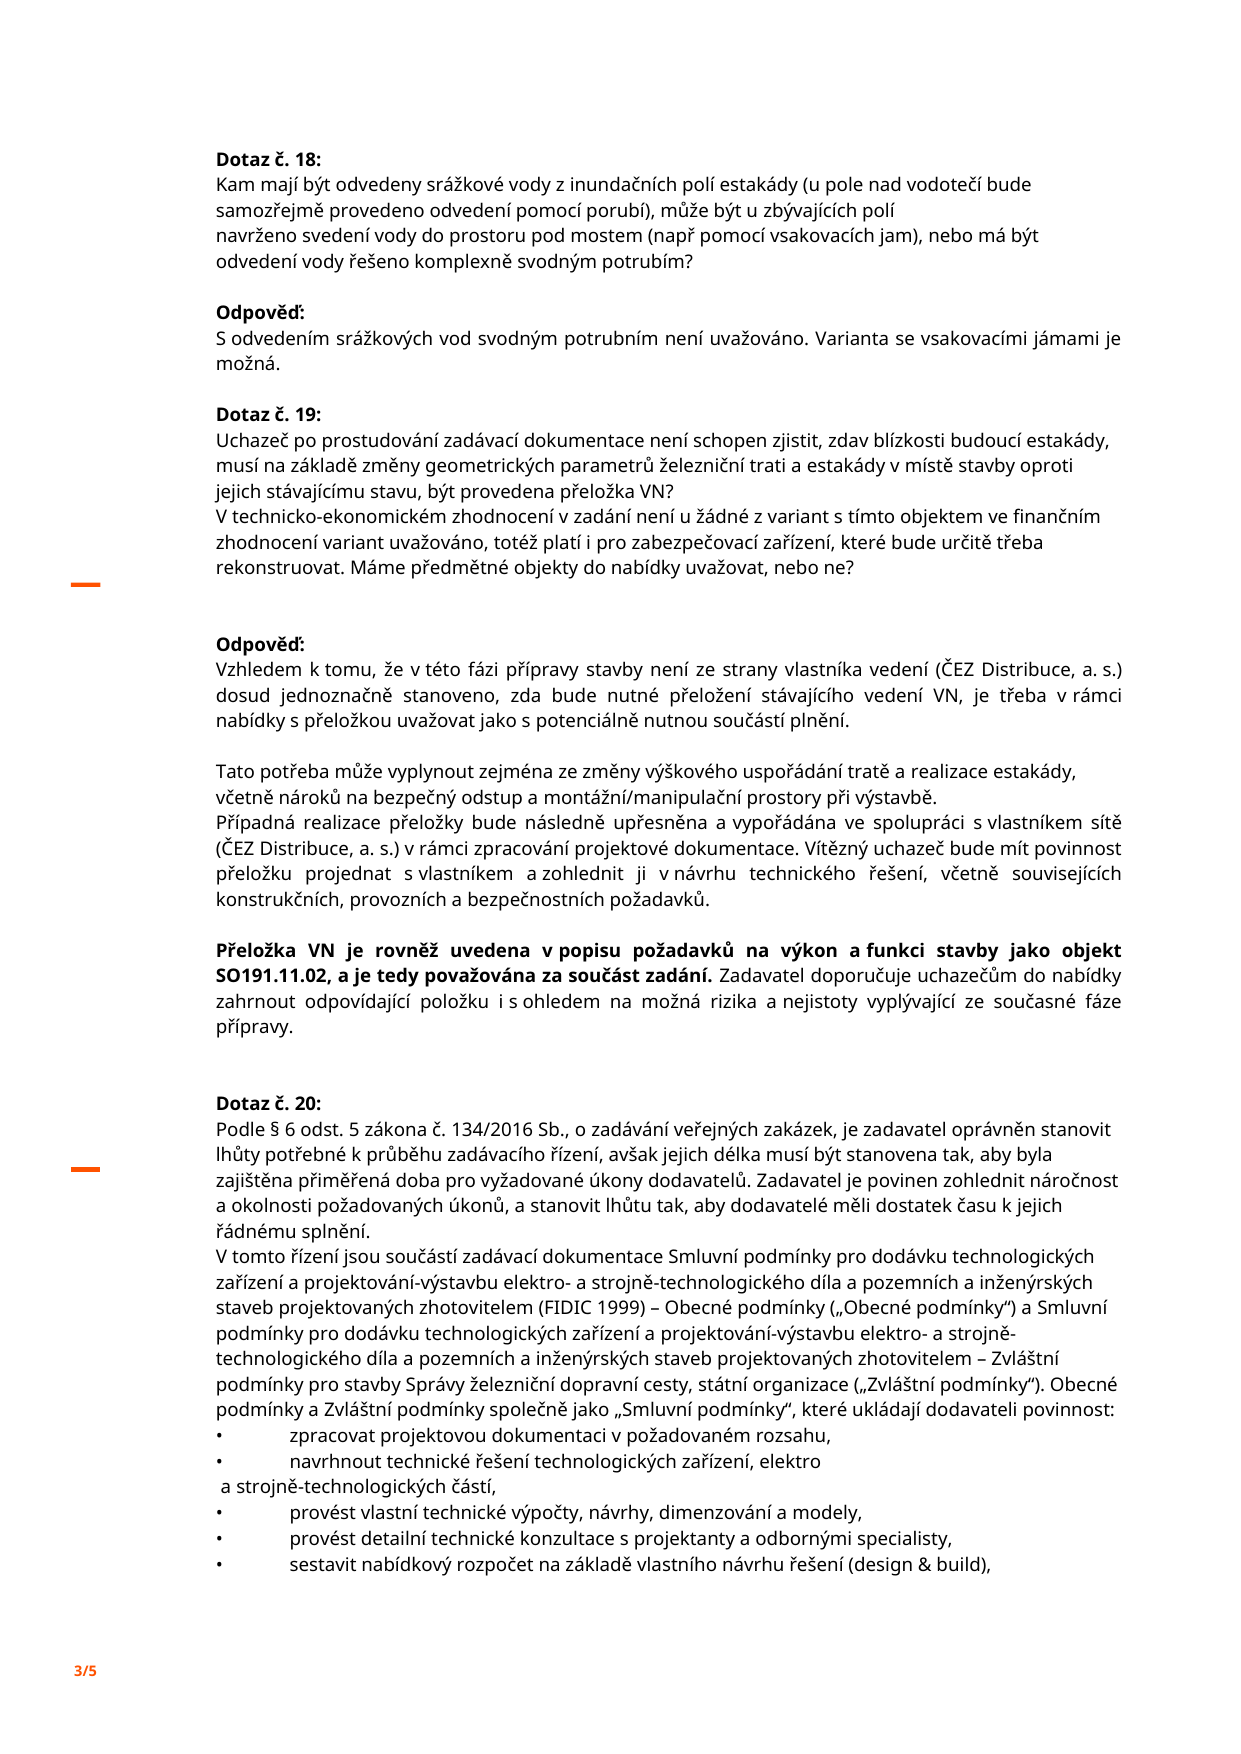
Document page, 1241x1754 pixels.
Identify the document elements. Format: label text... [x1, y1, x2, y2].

text Podle § 6 odst. 5 zákona č. 134/2016 Sb., o zadávání veřejných zakázek, je zadavatel oprávněn stanovit lhůty potřebné k průběhu zadávacího řízení, avšak jejich délka musí být stanovena tak, aby byla zajištěna přiměřená doba pro vyžadované úkony dodavatelů. Zadavatel je povinen zohlednit náročnost a okolnosti požadovaných úkonů, a stanovit lhůtu tak, aby dodavatelé měli dostatek času k jejich řádnému splnění. [216, 1116, 1122, 1243]
text Dotaz č. 20: [216, 1090, 1122, 1116]
text Odpověď: [216, 299, 1122, 325]
text Kam mají být odvedeny srážkové vody z inundačních polí estakády (u pole nad vodotečí bude samozřejmě provedeno odvedení pomocí porubí), může být u zbývajících polí [216, 172, 1122, 223]
text Tato potřeba může vyplynout zejména ze změny výškového uspořádání tratě a realizace estakády, včetně nároků na bezpečný odstup a montážní/manipulační prostory při výstavbě. [216, 759, 1122, 810]
list zpracovat projektovou dokumentaci v požadovaném rozsahu, [216, 1422, 1122, 1448]
text navrženo svedení vody do prostoru pod mostem (např pomocí vsakovacích jam), nebo má být odvedení vody řešeno komplexně svodným potrubím? [216, 223, 1122, 274]
text a strojně-technologických částí, [216, 1474, 1122, 1499]
text Případná realizace přeložky bude následně upřesněna a vypořádána ve spolupráci s vlastníkem sítě (ČEZ Distribuce, a. s.) v rámci zpracování projektové dokumentace. Vítězný uchazeč bude mít povinnost přeložku projednat s vlastníkem a zohlednit ji v návrhu technického řešení, včetně souvisejících konstrukčních, provozních a bezpečnostních požadavků. [216, 810, 1122, 912]
text Přeložka VN je rovněž uvedena v popisu požadavků na výkon a funkci stavby jako objekt SO191.11.02, a je tedy považována za součást zadání. Zadavatel doporučuje uchazečům do nabídky zahrnout odpovídající položku i s ohledem na možná rizika a nejistoty vyplývající ze současné fáze přípravy. [216, 937, 1122, 1039]
text Dotaz č. 18: [216, 146, 1122, 172]
text S odvedením srážkových vod svodným potrubním není uvažováno. Varianta se vsakovacími jámami je možná. [216, 325, 1122, 376]
text Uchazeč po prostudování zadávací dokumentace není schopen zjistit, zdav blízkosti budoucí estakády, musí na základě změny geometrických parametrů železniční trati a estakády v místě stavby oproti jejich stávajícímu stavu, být provedena přeložka VN? [216, 427, 1122, 503]
text Vzhledem k tomu, že v této fázi přípravy stavby není ze strany vlastníka vedení (ČEZ Distribuce, a. s.) dosud jednoznačně stanoveno, zda bude nutné přeložení stávajícího vedení VN, je třeba v rámci nabídky s přeložkou uvažovat jako s potenciálně nutnou součástí plnění. [216, 657, 1122, 733]
text Dotaz č. 19: [216, 401, 1122, 427]
list sestavit nabídkový rozpočet na základě vlastního návrhu řešení (design & build), [216, 1551, 1122, 1576]
text V technicko-ekonomickém zhodnocení v zadání není u žádné z variant s tímto objektem ve finančním zhodnocení variant uvažováno, totéž platí i pro zabezpečovací zařízení, které bude určitě třeba rekonstruovat. Máme předmětné objekty do nabídky uvažovat, nebo ne? [216, 503, 1122, 580]
list navrhnout technické řešení technologických zařízení, elektro [216, 1448, 1122, 1473]
list provést vlastní technické výpočty, návrhy, dimenzování a modely, [216, 1499, 1122, 1525]
text Odpověď: [216, 631, 1122, 657]
list provést detailní technické konzultace s projektanty a odbornými specialisty, [216, 1525, 1122, 1551]
text V tomto řízení jsou součástí zadávací dokumentace Smluvní podmínky pro dodávku technologických zařízení a projektování-výstavbu elektro- a strojně-technologického díla a pozemních a inženýrských staveb projektovaných zhotovitelem (FIDIC 1999) – Obecné podmínky („Obecné podmínky“) a Smluvní podmínky pro dodávku technologických zařízení a projektování-výstavbu elektro- a strojně-technologického díla a pozemních a inženýrských staveb projektovaných zhotovitelem – Zvláštní podmínky pro stavby Správy železniční dopravní cesty, státní organizace („Zvláštní podmínky“). Obecné podmínky a Zvláštní podmínky společně jako „Smluvní podmínky“, které ukládají dodavateli povinnost: [216, 1243, 1122, 1422]
